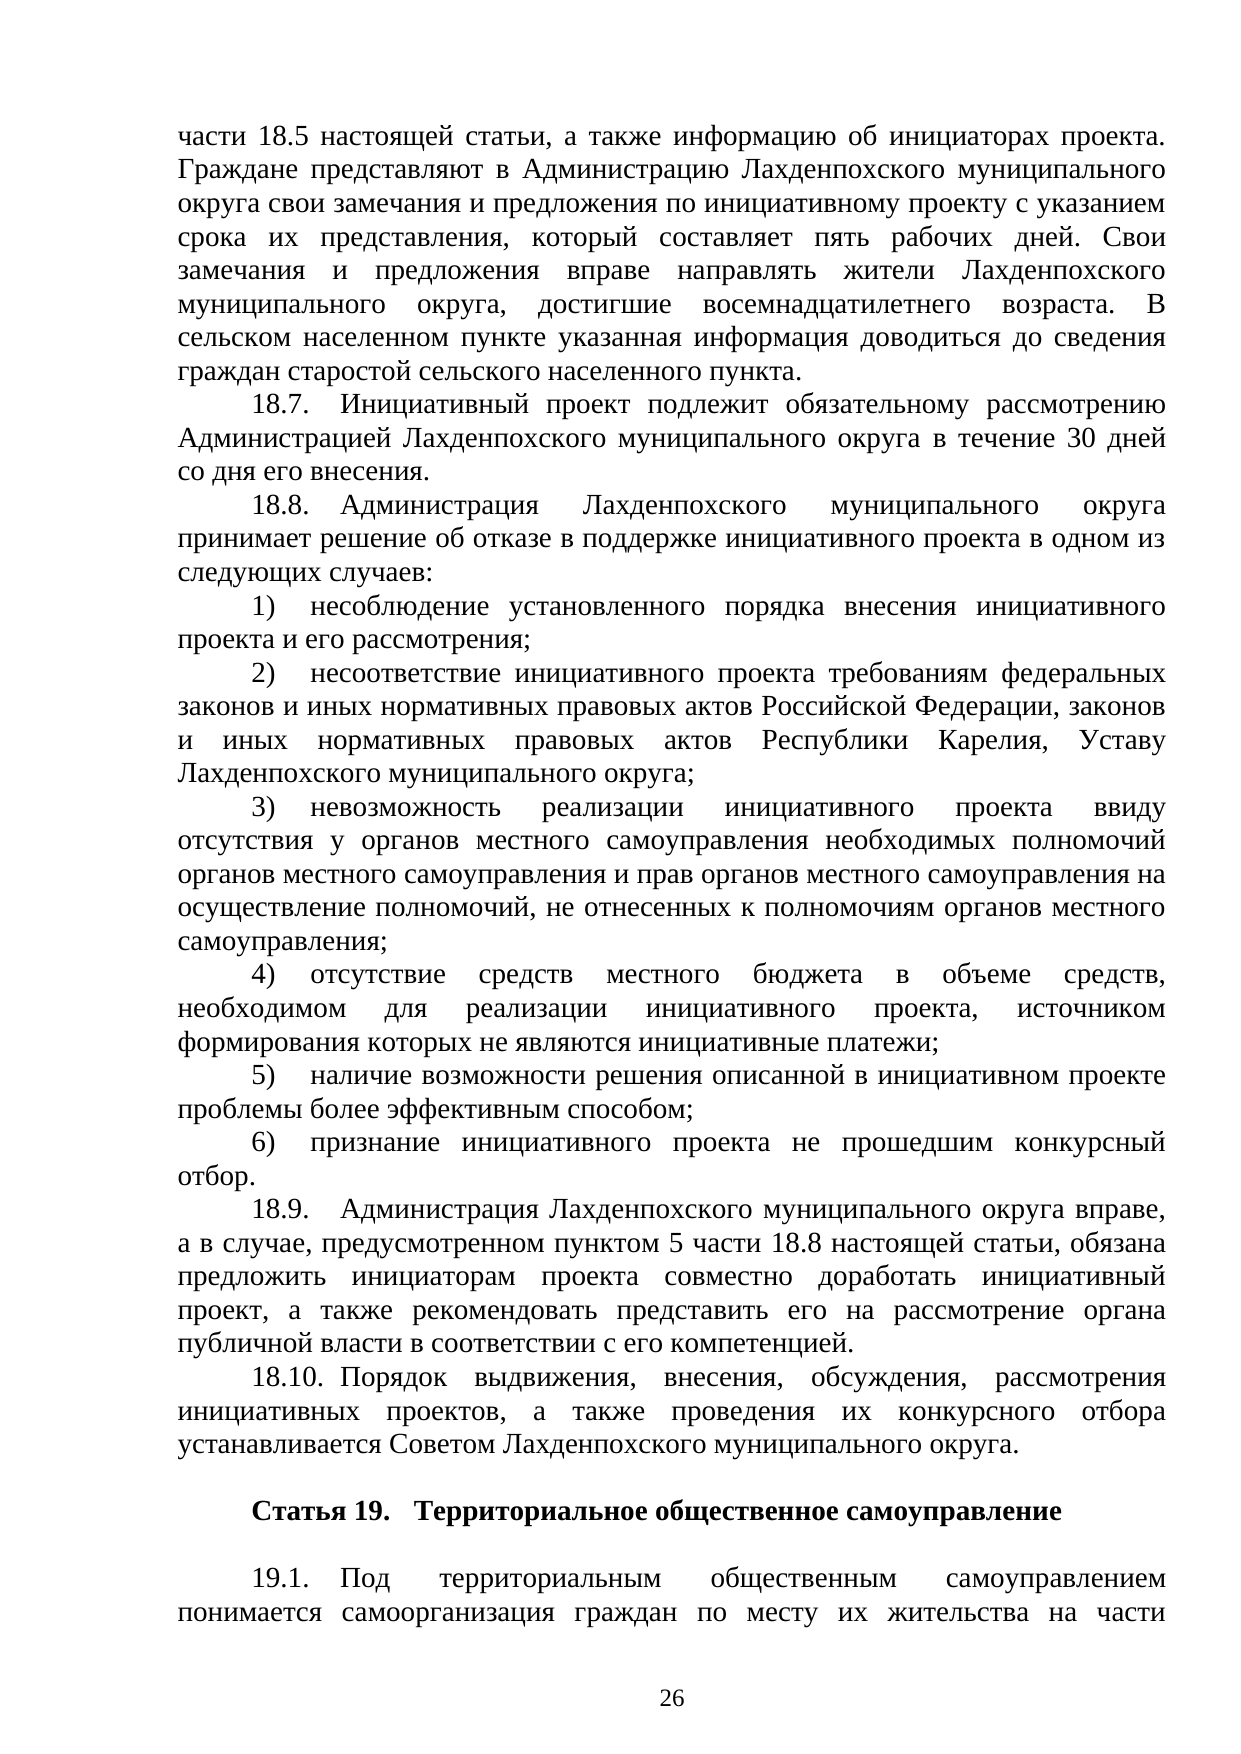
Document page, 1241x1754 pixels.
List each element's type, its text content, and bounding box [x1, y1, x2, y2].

list признание инициативного проекта не прошедшим конкурсный отбор. [177, 1124, 1167, 1191]
list отсутствие средств местного бюджета в объеме средств, необходимом для реализации инициативного проекта, источником формирования которых не являются инициативные платежи; [177, 957, 1167, 1057]
list Администрация Лахденпохского муниципального округа вправе, а в случае, предусмотренном пунктом 5 части 18.8 настоящей статьи, обязана предложить инициаторам проекта совместно доработать инициативный проект, а также рекомендовать представить его на рассмотрение органа публичной власти в соответствии с его компетенцией. [177, 1191, 1167, 1359]
list Инициативный проект подлежит обязательному рассмотрению Администрацией Лахденпохского муниципального округа в течение 30 дней со дня его внесения. [177, 386, 1167, 487]
list Территориальное общественное самоуправление [177, 1493, 1167, 1527]
list Порядок выдвижения, внесения, обсуждения, рассмотрения инициативных проектов, а также проведения их конкурсного отбора устанавливается Советом Лахденпохского муниципального округа. [177, 1359, 1167, 1460]
list Администрация Лахденпохского муниципального округа принимает решение об отказе в поддержке инициативного проекта в одном из следующих случаев: [177, 487, 1167, 588]
list несоответствие инициативного проекта требованиям федеральных законов и иных нормативных правовых актов Российской Федерации, законов и иных нормативных правовых актов Республики Карелия, Уставу Лахденпохского муниципального округа; [177, 655, 1167, 789]
list невозможность реализации инициативного проекта ввиду отсутствия у органов местного самоуправления необходимых полномочий органов местного самоуправления и прав органов местного самоуправления на осуществление полномочий, не отнесенных к полномочиям органов местного самоуправления; [177, 789, 1167, 957]
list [177, 118, 1167, 386]
list наличие возможности решения описанной в инициативном проекте проблемы более эффективным способом; [177, 1057, 1167, 1124]
list несоблюдение установленного порядка внесения инициативного проекта и его рассмотрения; [177, 588, 1167, 655]
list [177, 1560, 1167, 1627]
